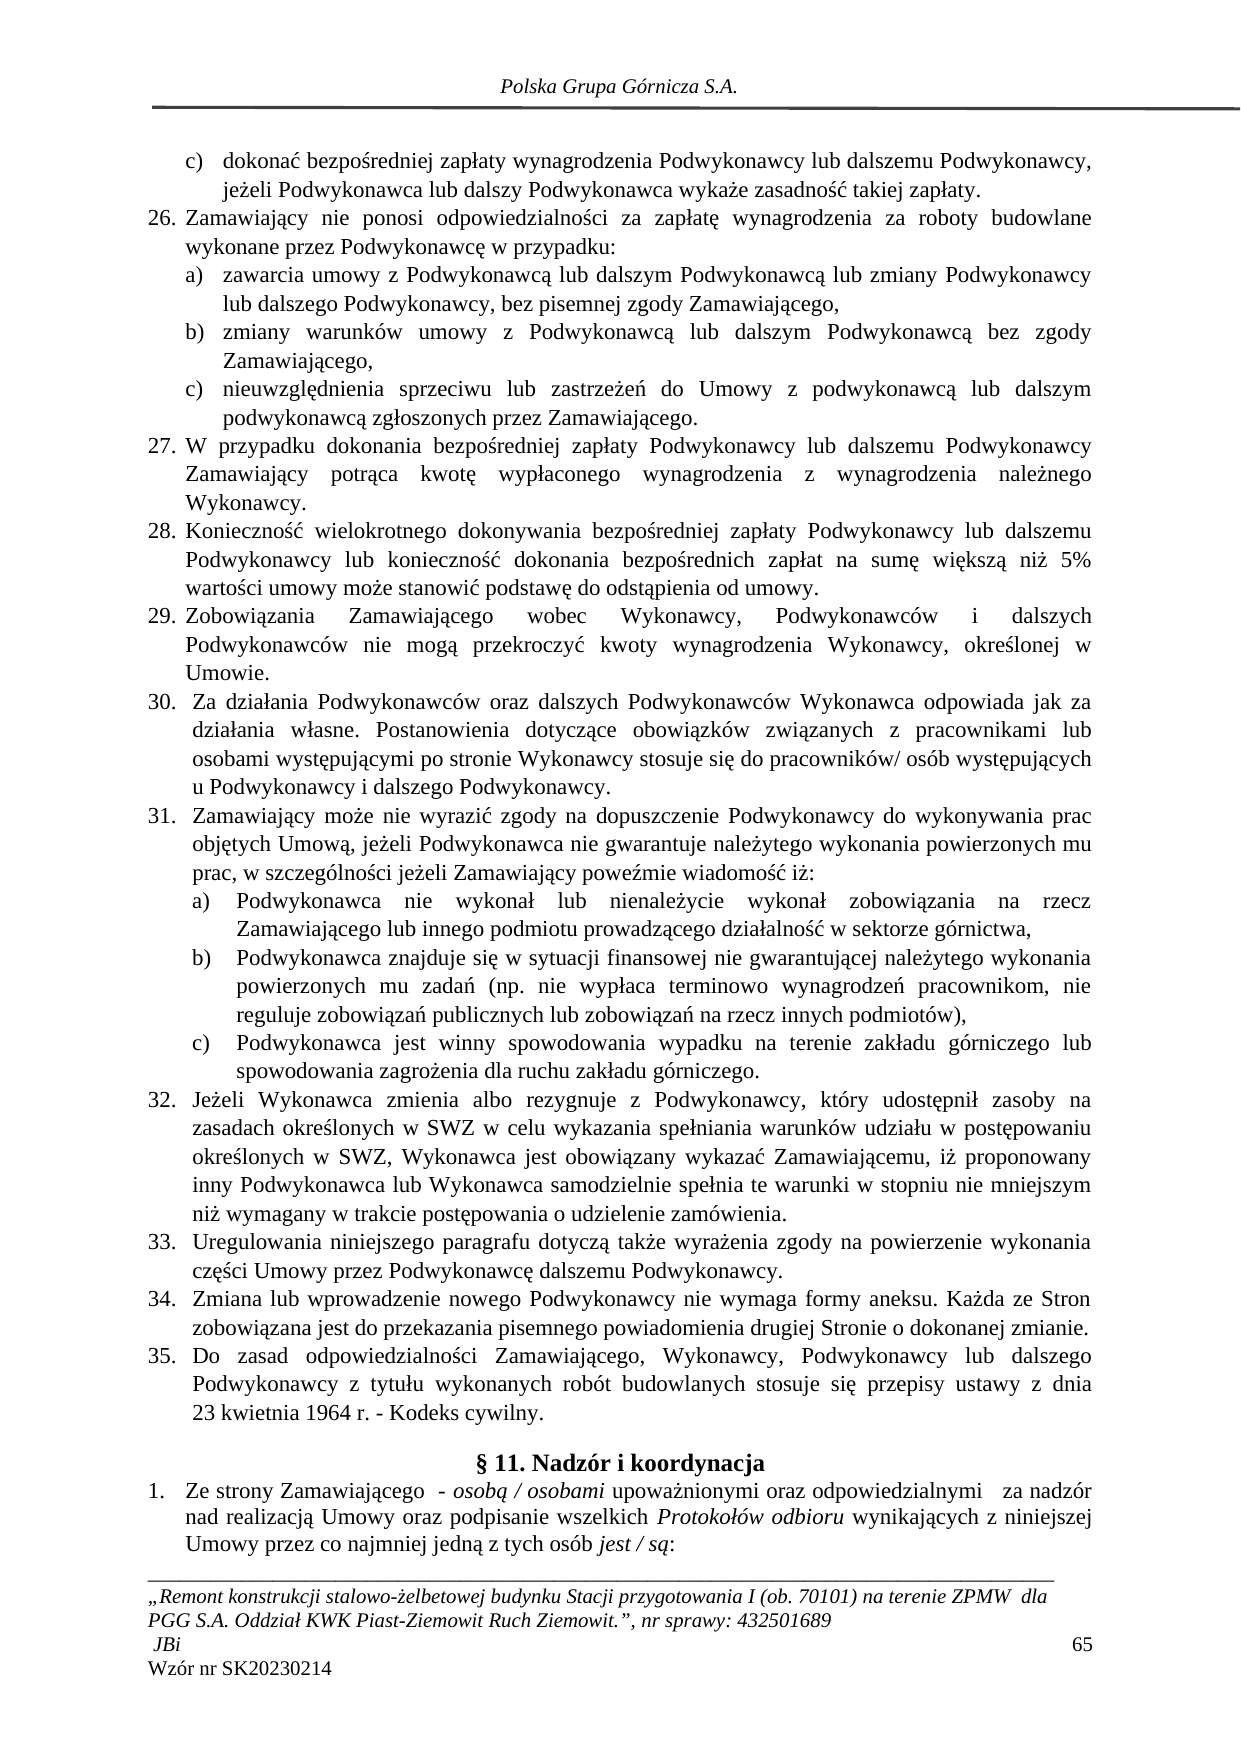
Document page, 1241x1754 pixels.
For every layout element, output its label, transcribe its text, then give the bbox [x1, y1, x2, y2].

list nieuwzględnienia sprzeciwu lub zastrzeżeń do Umowy z podwykonawcą lub dalszym podwykonawcą zgłoszonych przez Zamawiającego. [185, 375, 1093, 430]
list zmiany warunków umowy z Podwykonawcą lub dalszym Podwykonawcą bez zgody Zamawiającego, [185, 318, 1093, 373]
list Zobowiązania Zamawiającego wobec Wykonawcy, Podwykonawców i dalszych Podwykonawców nie mogą przekroczyć kwoty wynagrodzenia Wykonawcy, określonej w Umowie. [148, 603, 1093, 686]
list Ze strony Zamawiającego - osobą / osobami upoważnionymi oraz odpowiedzialnymi za nadzór nad realizacją Umowy oraz podpisanie wszelkich Protokołów odbioru wynikających z niniejszej Umowy przez co najmniej jedną z tych osób jest / są: [148, 1477, 1093, 1556]
list Jeżeli Wykonawca zmienia albo rezygnuje z Podwykonawcy, który udostępnił zasoby na zasadach określonych w SWZ w celu wykazania spełniania warunków udziału w postępowaniu określonych w SWZ, Wykonawca jest obowiązany wykazać Zamawiającemu, iż proponowany inny Podwykonawca lub Wykonawca samodzielnie spełnia te warunki w stopniu nie mniejszym niż wymagany w trakcie postępowania o udzielenie zamówienia. [148, 1086, 1093, 1226]
list Konieczność wielokrotnego dokonywania bezpośredniej zapłaty Podwykonawcy lub dalszemu Podwykonawcy lub konieczność dokonania bezpośrednich zapłat na sumę większą niż 5% wartości umowy może stanowić podstawę do odstąpienia od umowy. [148, 517, 1093, 601]
list Podwykonawca nie wykonał lub nienależycie wykonał zobowiązania na rzecz Zamawiającego lub innego podmiotu prowadzącego działalność w sektorze górnictwa, [192, 887, 1093, 942]
list W przypadku dokonania bezpośredniej zapłaty Podwykonawcy lub dalszemu Podwykonawcy Zamawiający potrąca kwotę wypłaconego wynagrodzenia z wynagrodzenia należnego Wykonawcy. [148, 432, 1093, 515]
list Uregulowania niniejszego paragrafu dotyczą także wyrażenia zgody na powierzenie wykonania części Umowy przez Podwykonawcę dalszemu Podwykonawcy. [148, 1228, 1093, 1283]
list Zmiana lub wprowadzenie nowego Podwykonawcy nie wymaga formy aneksu. Każda ze Stron zobowiązana jest do przekazania pisemnego powiadomienia drugiej Stronie o dokonanej zmianie. [148, 1285, 1093, 1340]
list Zamawiający może nie wyrazić zgody na dopuszczenie Podwykonawcy do wykonywania prac objętych Umową, jeżeli Podwykonawca nie gwarantuje należytego wykonania powierzonych mu prac, w szczególności jeżeli Zamawiający poweźmie wiadomość iż: [148, 802, 1093, 885]
subtitle § 11. Nadzór i koordynacja [148, 1448, 1093, 1477]
list Do zasad odpowiedzialności Zamawiającego, Wykonawcy, Podwykonawcy lub dalszego Podwykonawcy z tytułu wykonanych robót budowlanych stosuje się przepisy ustawy z dnia 23 kwietnia 1964 r. - Kodeks cywilny. [148, 1342, 1093, 1425]
list zawarcia umowy z Podwykonawcą lub dalszym Podwykonawcą lub zmiany Podwykonawcy lub dalszego Podwykonawcy, bez pisemnej zgody Zamawiającego, [185, 261, 1093, 316]
list Podwykonawca znajduje się w sytuacji finansowej nie gwarantującej należytego wykonania powierzonych mu zadań (np. nie wypłaca terminowo wynagrodzeń pracownikom, nie reguluje zobowiązań publicznych lub zobowiązań na rzecz innych podmiotów), [192, 944, 1093, 1027]
list Za działania Podwykonawców oraz dalszych Podwykonawców Wykonawca odpowiada jak za działania własne. Postanowienia dotyczące obowiązków związanych z pracownikami lub osobami występującymi po stronie Wykonawcy stosuje się do pracowników/ osób występujących u Podwykonawcy i dalszego Podwykonawcy. [148, 688, 1093, 799]
list dokonać bezpośredniej zapłaty wynagrodzenia Podwykonawcy lub dalszemu Podwykonawcy, jeżeli Podwykonawca lub dalszy Podwykonawca wykaże zasadność takiej zapłaty. [185, 148, 1093, 202]
list Zamawiający nie ponosi odpowiedzialności za zapłatę wynagrodzenia za roboty budowlane wykonane przez Podwykonawcę w przypadku: [148, 204, 1093, 259]
list Podwykonawca jest winny spowodowania wypadku na terenie zakładu górniczego lub spowodowania zagrożenia dla ruchu zakładu górniczego. [192, 1029, 1093, 1084]
